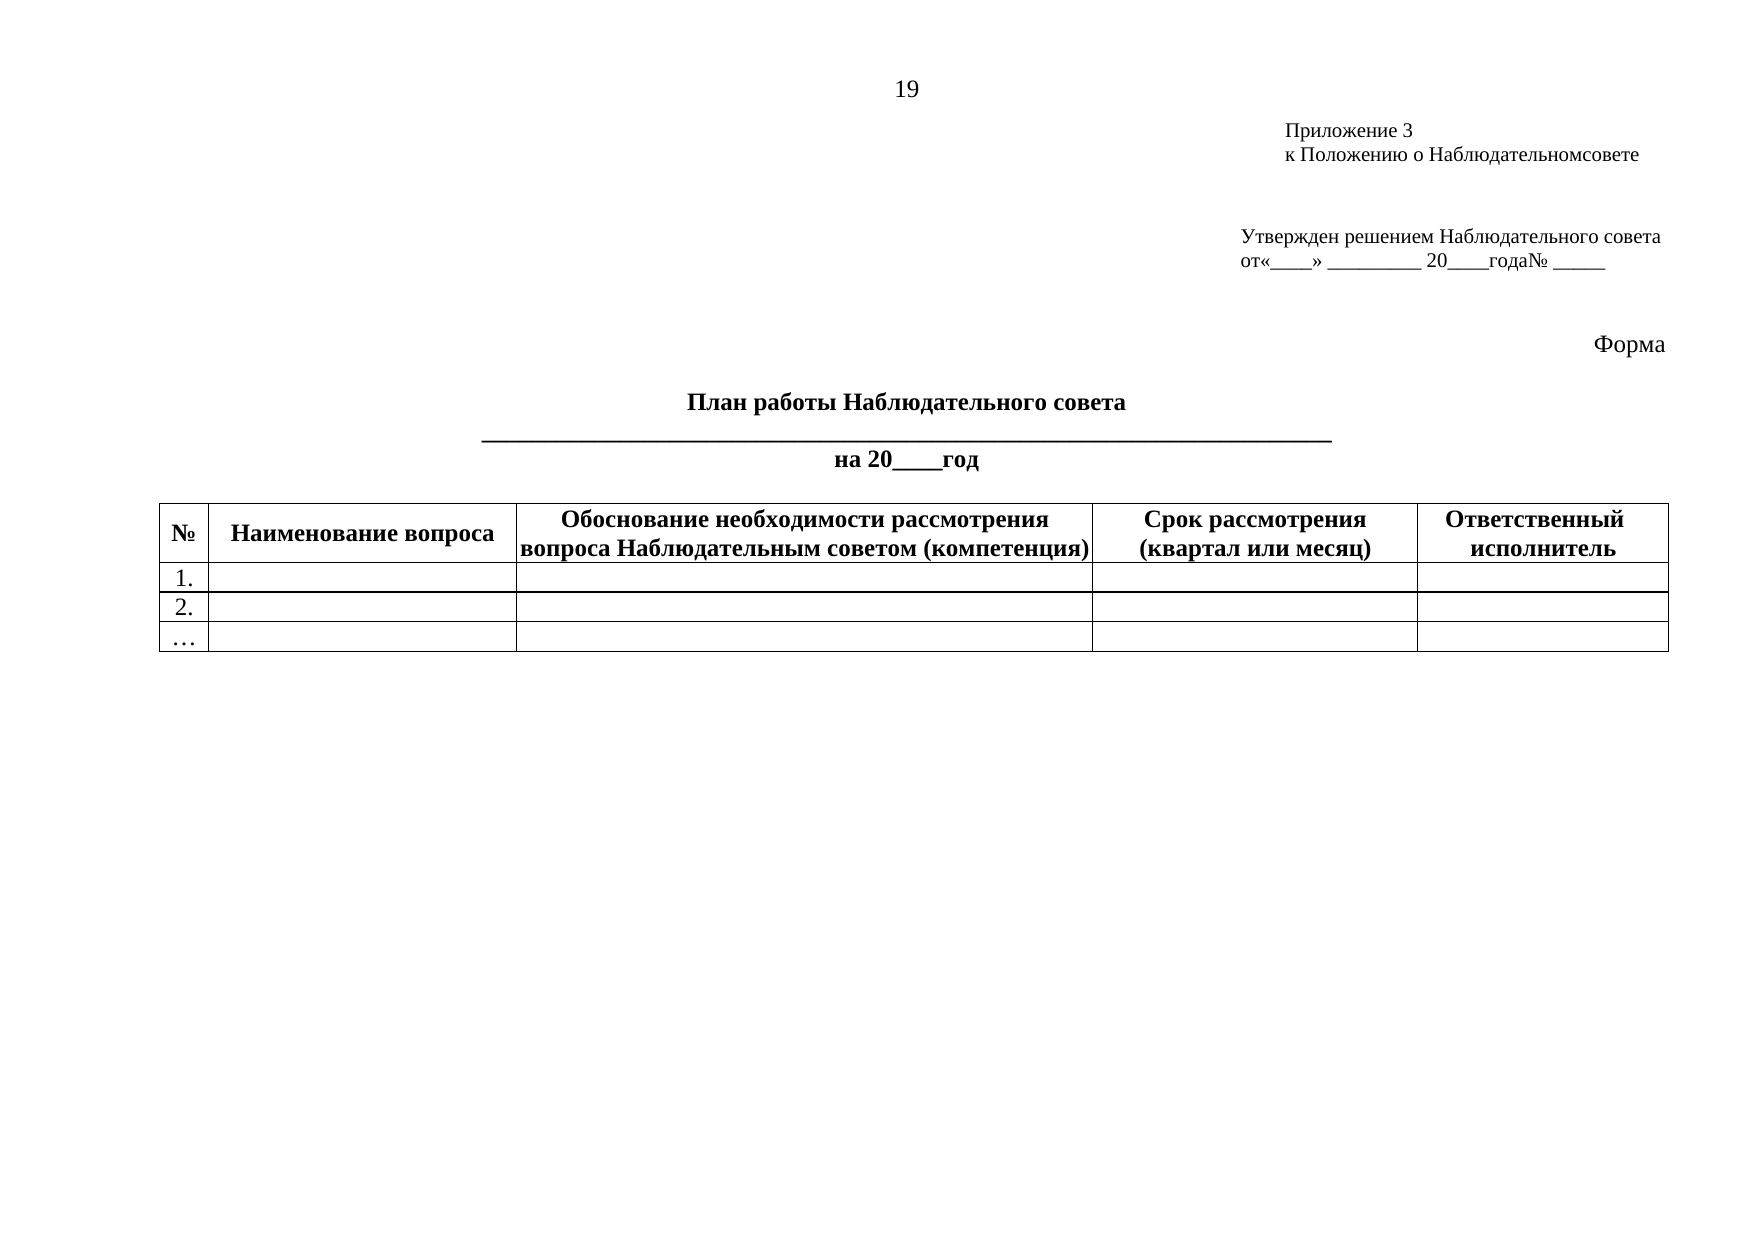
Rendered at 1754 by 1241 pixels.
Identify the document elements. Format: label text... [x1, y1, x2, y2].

text от«____» _________ 20____года№ _____ [1240, 248, 1665, 272]
table_cell … [160, 622, 208, 651]
table_header № [160, 504, 208, 562]
table_cell [1093, 593, 1417, 621]
table_cell [209, 593, 516, 621]
table_cell 2. [160, 593, 208, 621]
table_cell [517, 593, 1092, 621]
table_header Обоснование необходимости рассмотрения вопроса Наблюдательным советом (компетенция) [517, 504, 1092, 562]
text ____________________________________________________________________ на 20____год [148, 416, 1665, 473]
table_header Наименование вопроса [209, 504, 516, 562]
text Форма [148, 329, 1665, 358]
table_cell [209, 622, 516, 651]
text План работы Наблюдательного совета [148, 387, 1665, 416]
table_cell [209, 563, 516, 591]
table_cell [1418, 622, 1668, 651]
table_cell [1093, 563, 1417, 591]
table_cell 1. [160, 563, 208, 591]
table_cell [517, 622, 1092, 651]
text Приложение 3 [1285, 118, 1665, 142]
table_header Срок рассмотрения (квартал или месяц) [1093, 504, 1417, 562]
table_cell [517, 563, 1092, 591]
text Утвержден решением Наблюдательного совета [1240, 224, 1665, 248]
text к Положению о Наблюдательномсовете [1285, 142, 1665, 166]
table_cell [1093, 622, 1417, 651]
table_cell [1418, 563, 1668, 591]
table_cell [1418, 593, 1668, 621]
table_header Ответственный исполнитель [1418, 504, 1668, 562]
